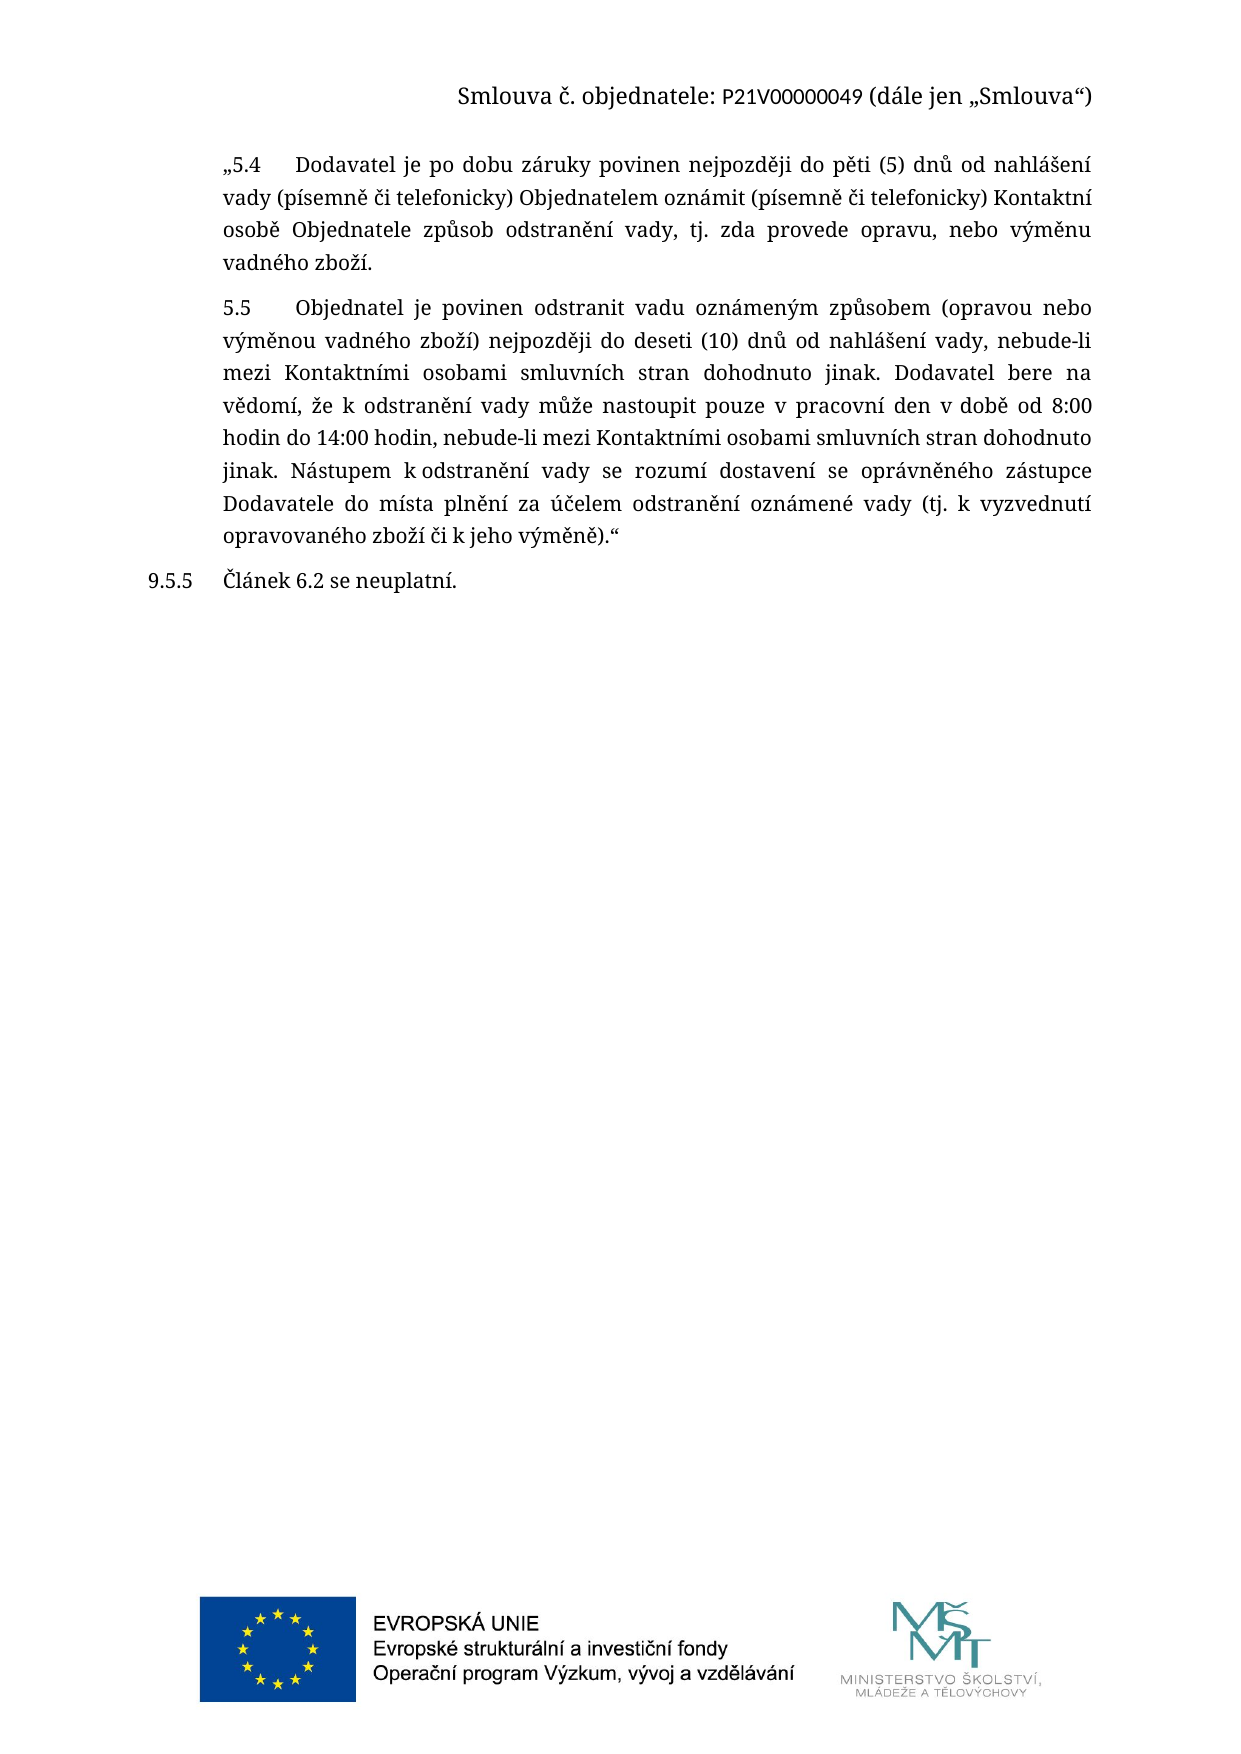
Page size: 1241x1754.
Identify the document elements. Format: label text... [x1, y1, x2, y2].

list 5.5 Objednatel je povinen odstranit vadu oznámeným způsobem (opravou nebo výměnou vadného zboží) nejpozději do deseti (10) dnů od nahlášení vady, nebude-li mezi Kontaktními osobami smluvních stran dohodnuto jinak. Dodavatel bere na vědomí, že k odstranění vady může nastoupit pouze v pracovní den v době od 8:00 hodin do 14:00 hodin, nebude-li mezi Kontaktními osobami smluvních stran dohodnuto jinak. Nástupem k odstranění vady se rozumí dostavení se oprávněného zástupce Dodavatele do místa plnění za účelem odstranění oznámené vady (tj. k vyzvednutí opravovaného zboží či k jeho výměně).“ [223, 293, 1093, 550]
picture [147, 1544, 1093, 1754]
list „5.4 Dodavatel je po dobu záruky povinen nejpozději do pěti (5) dnů od nahlášení vady (písemně či telefonicky) Objednatelem oznámit (písemně či telefonicky) Kontaktní osobě Objednatele způsob odstranění vady, tj. zda provede opravu, nebo výměnu vadného zboží. [223, 150, 1093, 276]
list Článek 6.2 se neuplatní. [148, 566, 1093, 595]
